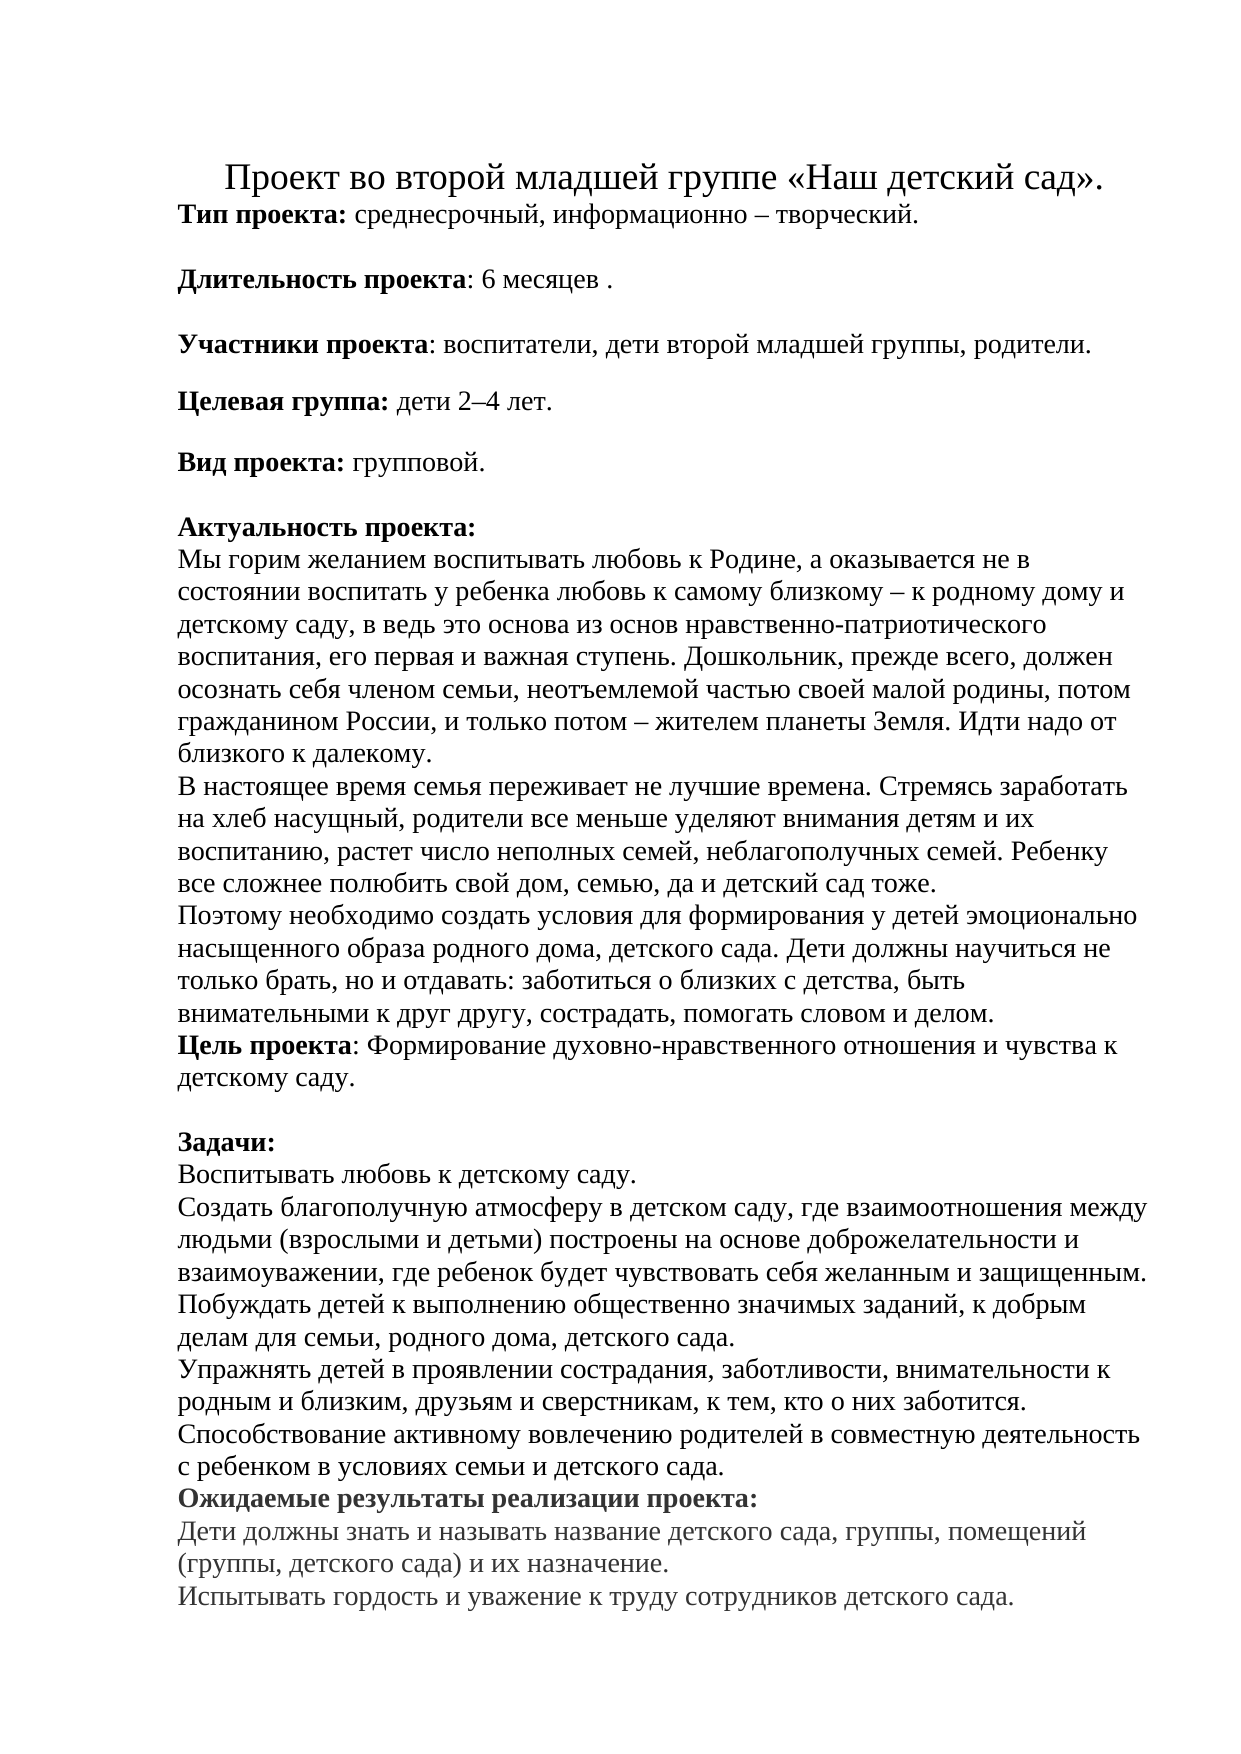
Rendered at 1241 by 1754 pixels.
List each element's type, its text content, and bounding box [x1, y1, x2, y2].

text Цель проекта: Формирование духовно-нравственного отношения и чувства к детскому саду. [177, 1028, 1152, 1093]
text Ожидаемые результаты реализации проекта: [177, 1482, 1152, 1514]
text Тип проекта: среднесрочный, информационно – творческий. [177, 197, 1152, 230]
text Побуждать детей к выполнению общественно значимых заданий, к добрым делам для семьи, родного дома, детского сада. [177, 1287, 1152, 1352]
text Актуальность проекта: [177, 477, 1152, 542]
text Дети должны знать и называть название детского сада, группы, помещений (группы, детского сада) и их назначение. [177, 1514, 1152, 1579]
text Упражнять детей в проявлении сострадания, заботливости, внимательности к родным и близким, друзьям и сверстникам, к тем, кто о них заботится. [177, 1352, 1152, 1417]
text Задачи: [177, 1093, 1152, 1158]
text Вид проекта: групповой. [177, 445, 1152, 477]
text Длительность проекта: 6 месяцев . Участники проекта: воспитатели, дети второй младшей группы, родители. [177, 230, 1152, 359]
text Воспитывать любовь к детскому саду. [177, 1158, 1152, 1190]
text Создать благополучную атмосферу в детском саду, где взаимоотношения между людьми (взрослыми и детьми) построены на основе доброжелательности и взаимоуважении, где ребенок будет чувствовать себя желанным и защищенным. [177, 1190, 1152, 1287]
text Способствование активному вовлечению родителей в совместную деятельность с ребенком в условиях семьи и детского сада. [177, 1417, 1152, 1482]
text Испытывать гордость и уважение к труду сотрудников детского сада. [177, 1579, 1152, 1611]
text Поэтому необходимо создать условия для формирования у детей эмоционально насыщенного образа родного дома, детского сада. Дети должны научиться не только брать, но и отдавать: заботиться о близких с детства, быть внимательными к друг другу, сострадать, помогать словом и делом. [177, 898, 1152, 1028]
text В настоящее время семья переживает не лучшие времена. Стремясь заработать на хлеб насущный, родители все меньше уделяют внимания детям и их воспитанию, растет число неполных семей, неблагополучных семей. Ребенку все сложнее полюбить свой дом, семью, да и детский сад тоже. [177, 769, 1152, 898]
text Целевая группа: дети 2–4 лет. [177, 384, 1152, 445]
text Мы горим желанием воспитывать любовь к Родине, а оказывается не в состоянии воспитать у ребенка любовь к самому близкому – к родному дому и детскому саду, в ведь это основа из основ нравственно-патриотического воспитания, его первая и важная ступень. Дошкольник, прежде всего, должен осознать себя членом семьи, неотъемлемой частью своей малой родины, потом гражданином России, и только потом – жителем планеты Земля. Идти надо от близкого к далекому. [177, 542, 1152, 769]
text Проект во второй младшей группе «Наш детский сад». [177, 154, 1152, 197]
